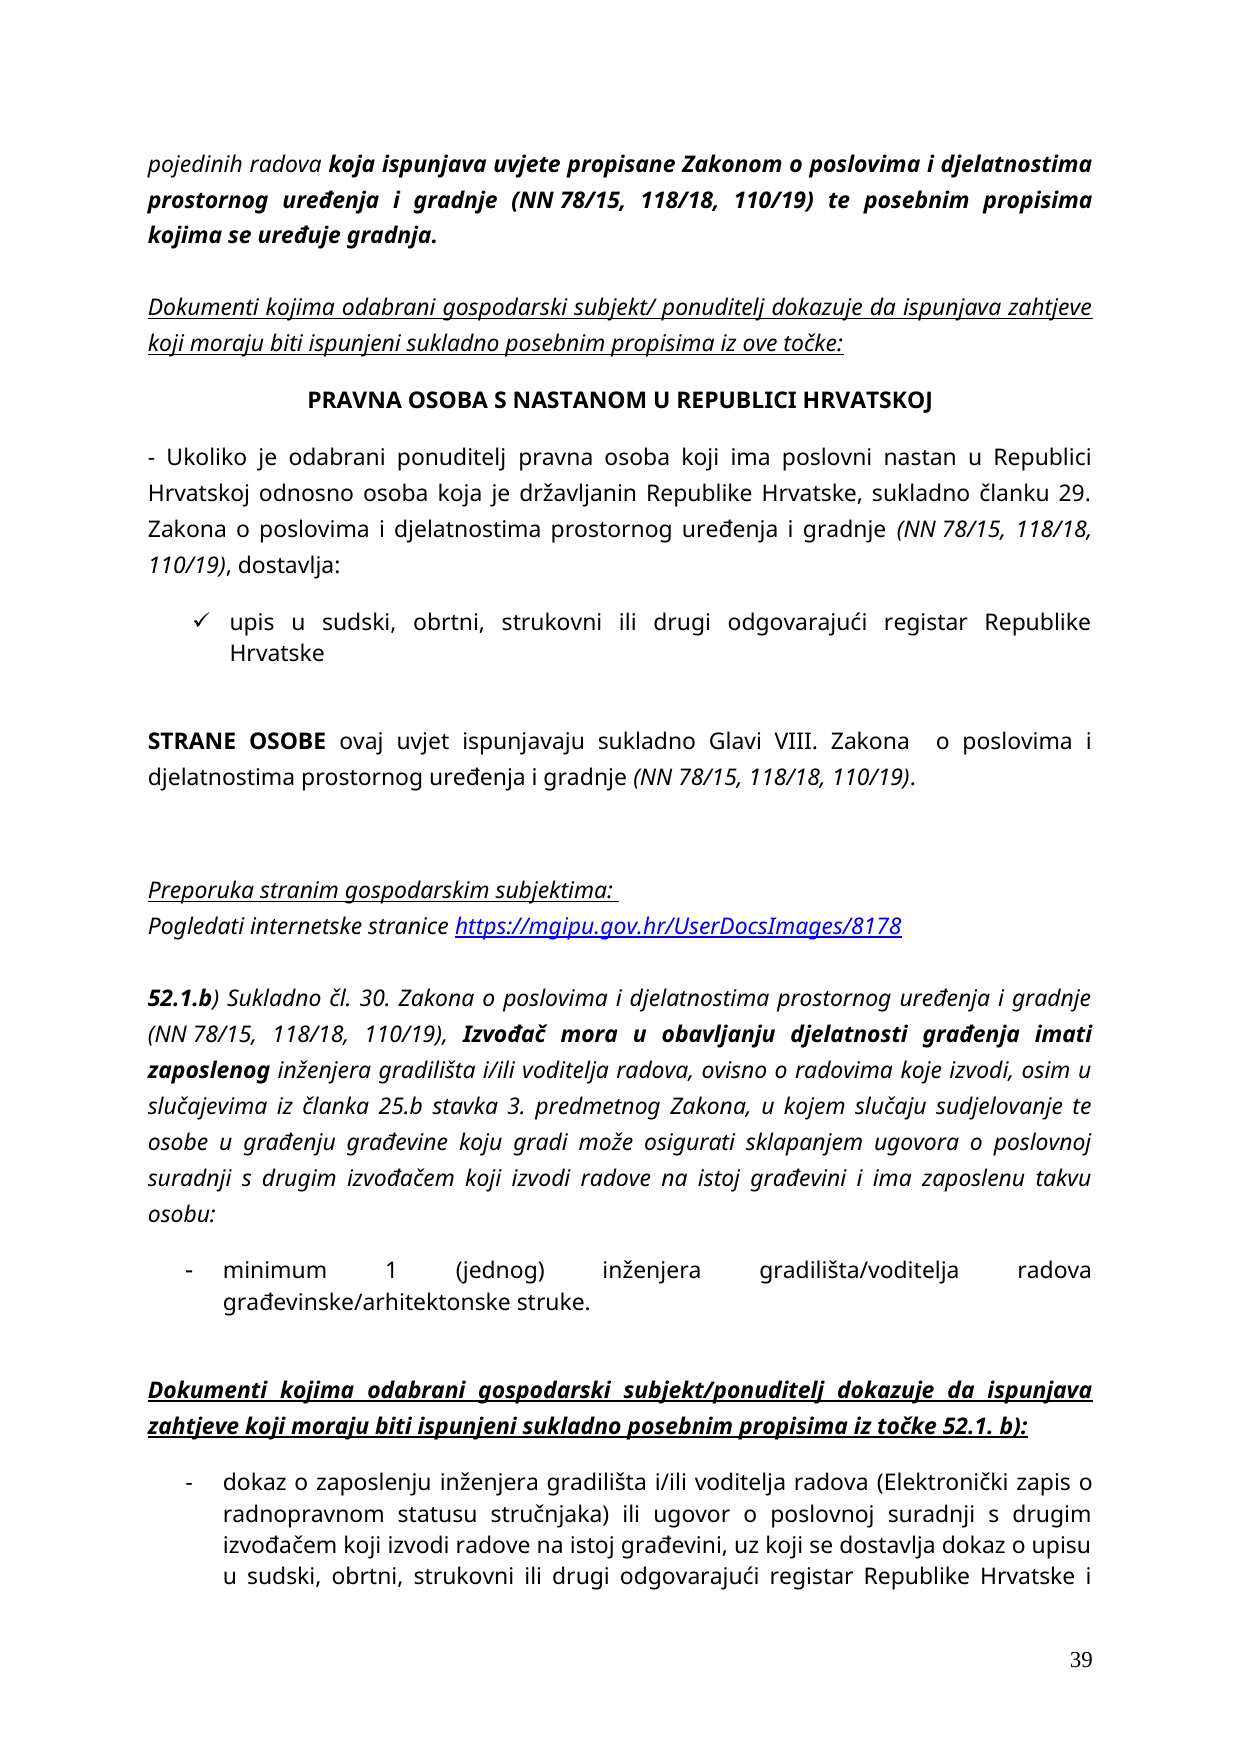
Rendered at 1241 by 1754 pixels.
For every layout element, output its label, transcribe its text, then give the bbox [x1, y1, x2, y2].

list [148, 148, 1093, 251]
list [185, 1466, 1093, 1591]
text - Ukoliko je odabrani ponuditelj pravna osoba koji ima poslovni nastan u Republici Hrvatskoj odnosno osoba koja je državljanin Republike Hrvatske, sukladno članku 29. Zakona o poslovima i djelatnostima prostornog uređenja i gradnje (NN 78/15, 118/18, 110/19), dostavlja: [148, 441, 1093, 580]
text Preporuka stranim gospodarskim subjektima: [148, 874, 1093, 905]
text PRAVNA OSOBA S NASTANOM U REPUBLICI HRVATSKOJ [148, 384, 1093, 415]
text Dokumenti kojima odabrani gospodarski subjekt/ponuditelj dokazuje da ispunjava zahtjeve koji moraju biti ispunjeni sukladno posebnim propisima iz točke 52.1. b): [148, 1374, 1093, 1400]
list Dokumenti kojima odabrani gospodarski subjekt/ ponuditelj dokazuje da ispunjava zahtjeve koji moraju biti ispunjeni sukladno posebnim propisima iz ove točke: [148, 319, 1093, 358]
text Pogledati internetske stranice https://mgipu.gov.hr/UserDocsImages/8178 [148, 910, 1093, 941]
list 52.1.b) Sukladno čl. 30. Zakona o poslovima i djelatnostima prostornog uređenja i gradnje (NN 78/15, 118/18, 110/19), Izvođač mora u obavljanju djelatnosti građenja imati zaposlenog inženjera gradilišta i/ili voditelja radova, ovisno o radovima koje izvodi, osim u slučajevima iz članka 25.b stavka 3. predmetnog Zakona, u kojem slučaju sudjelovanje te osobe u građenju građevine koju gradi može osigurati sklapanjem ugovora o poslovnoj suradnji s drugim izvođačem koji izvodi radove na istoj građevini i ima zaposlenu takvu osobu: [148, 982, 1093, 1229]
text STRANE OSOBE ovaj uvjet ispunjavaju sukladno Glavi VIII. Zakona o poslovima i djelatnostima prostornog uređenja i gradnje (NN 78/15, 118/18, 110/19). [148, 725, 1093, 792]
list upis u sudski, obrtni, strukovni ili drugi odgovarajući registar Republike Hrvatske [192, 605, 1093, 668]
text Dokumenti kojima odabrani gospodarski subjekt/ponuditelj dokazuje da ispunjava zahtjeve koji moraju biti ispunjeni sukladno posebnim propisima iz točke 52.1. b): [148, 1402, 1093, 1441]
list Dokumenti kojima odabrani gospodarski subjekt/ ponuditelj dokazuje da ispunjava zahtjeve koji moraju biti ispunjeni sukladno posebnim propisima iz ove točke: [148, 291, 1093, 318]
list minimum 1 (jednog) inženjera gradilišta/voditelja radova građevinske/arhitektonske struke. [185, 1254, 1093, 1317]
